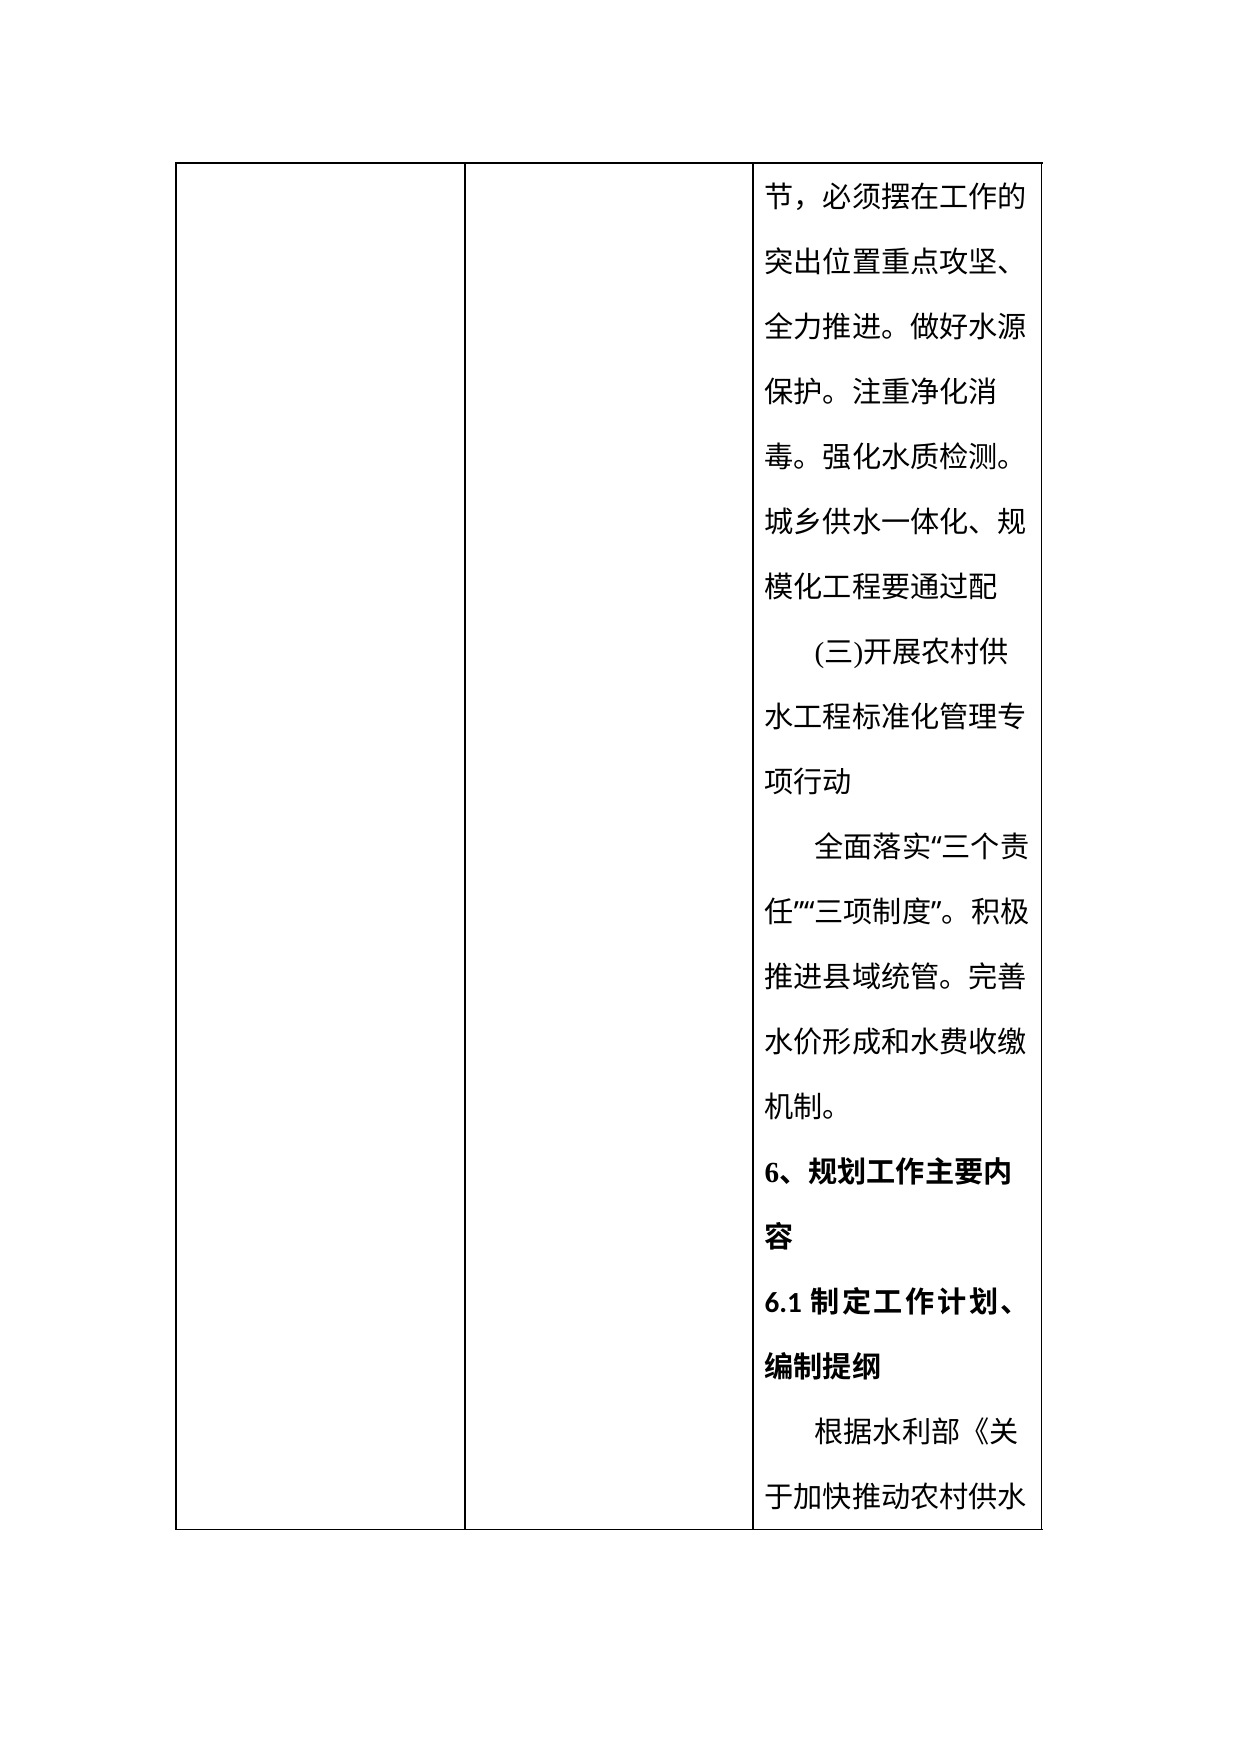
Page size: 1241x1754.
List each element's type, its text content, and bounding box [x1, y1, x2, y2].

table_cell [754, 164, 1041, 1528]
table_cell ★ [177, 164, 464, 1528]
table_cell 1 [466, 164, 752, 1528]
